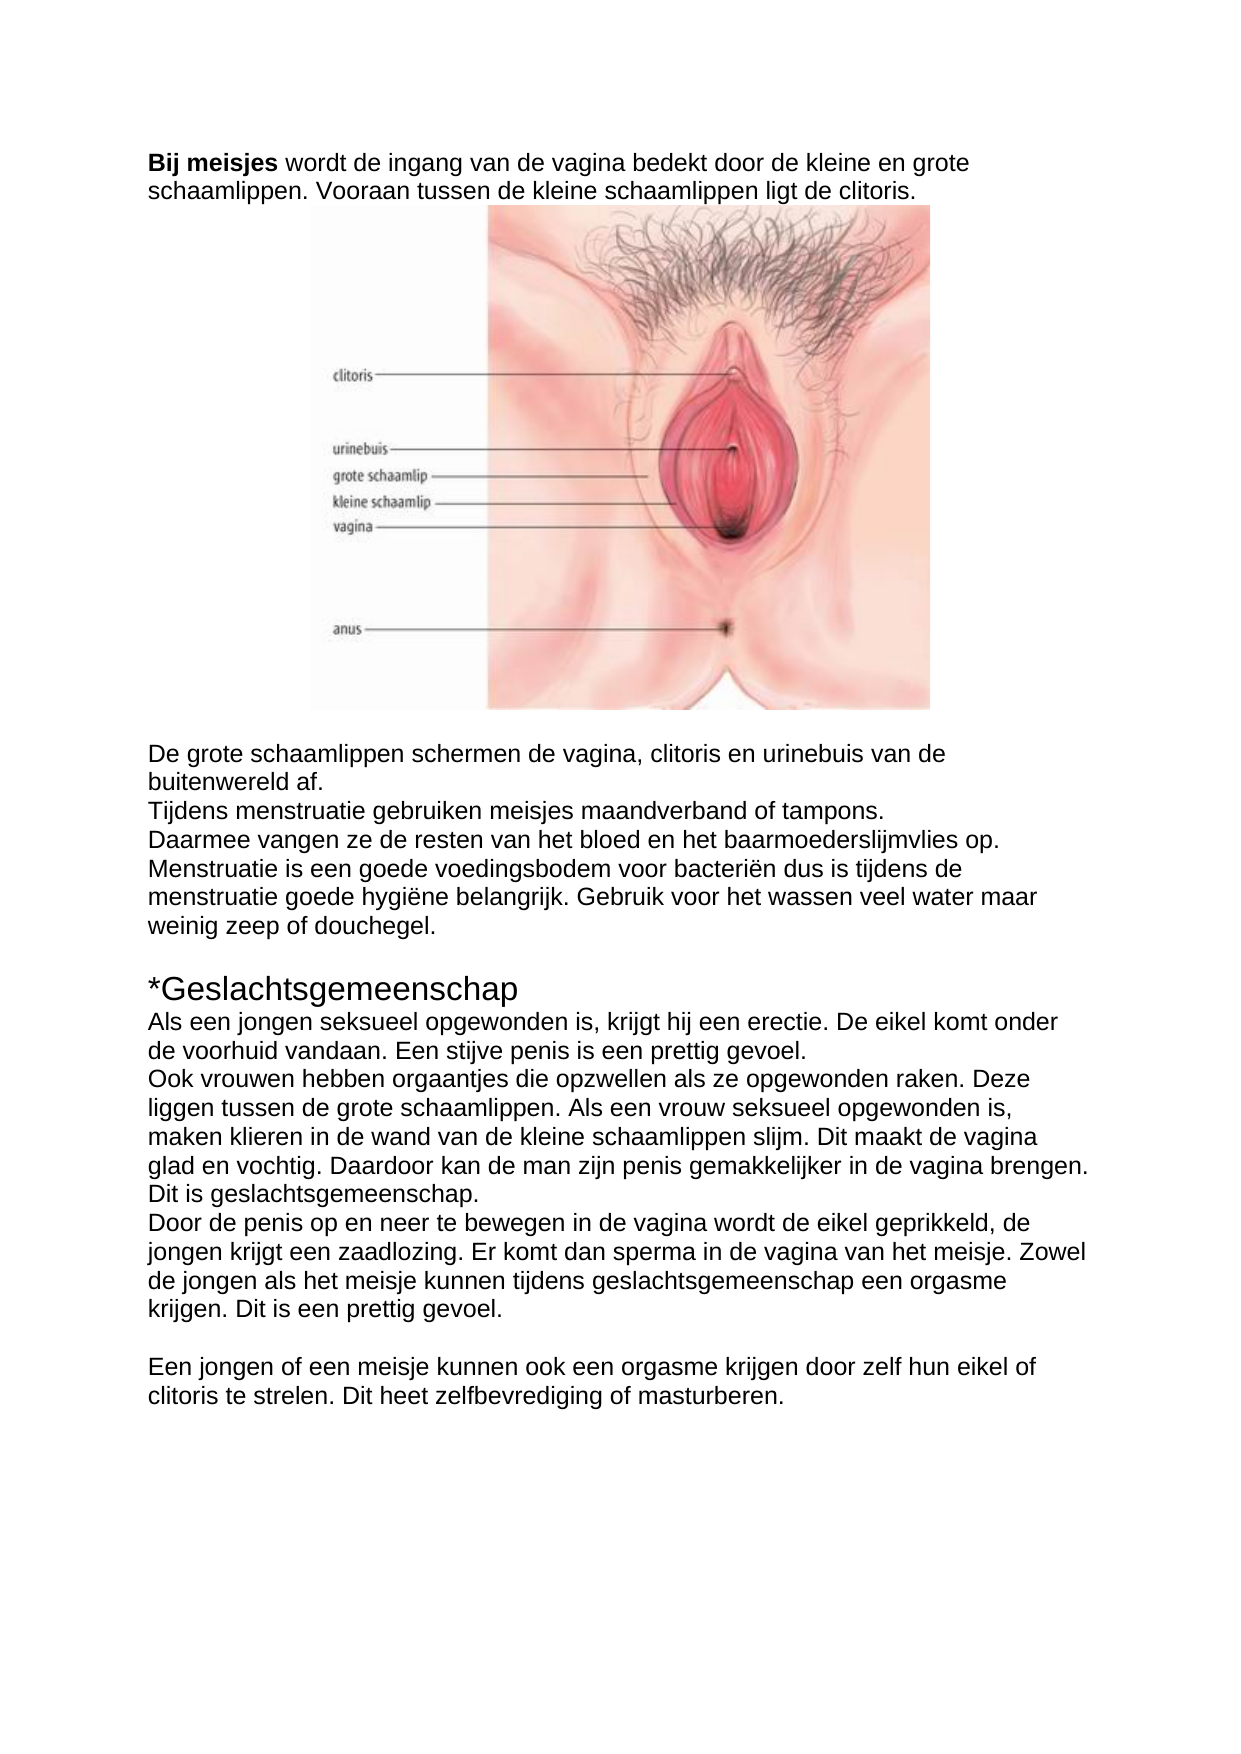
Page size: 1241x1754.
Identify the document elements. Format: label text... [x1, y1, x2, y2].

text Bij meisjes wordt de ingang van de vagina bedekt door de kleine en grote schaamlippen. Vooraan tussen de kleine schaamlippen ligt de clitoris. [148, 148, 1093, 205]
text Als een jongen seksueel opgewonden is, krijgt hij een erectie. De eikel komt onder de voorhuid vandaan. Een stijve penis is een prettig gevoel. [148, 1007, 1093, 1064]
text Tijdens menstruatie gebruiken meisjes maandverband of tampons. [148, 796, 1093, 825]
text Door de penis op en neer te bewegen in de vagina wordt de eikel geprikkeld, de jongen krijgt een zaadlozing. Er komt dan sperma in de vagina van het meisje. Zowel de jongen als het meisje kunnen tijdens geslachtsgemeenschap een orgasme krijgen. Dit is een prettig gevoel. [148, 1208, 1093, 1323]
text *Geslachtsgemeenschap [148, 968, 1093, 1007]
text De grote schaamlippen schermen de vagina, clitoris en urinebuis van de buitenwereld af. [148, 738, 1093, 796]
text Ook vrouwen hebben orgaantjes die opzwellen als ze opgewonden raken. Deze liggen tussen de grote schaamlippen. Als een vrouw seksueel opgewonden is, maken klieren in de wand van de kleine schaamlippen slijm. Dit maakt de vagina glad en vochtig. Daardoor kan de man zijn penis gemakkelijker in de vagina brengen. Dit is geslachtsgemeenschap. [148, 1064, 1093, 1208]
text Daarmee vangen ze de resten van het bloed en het baarmoederslijmvlies op. Menstruatie is een goede voedingsbodem voor bacteriën dus is tijdens de menstruatie goede hygiëne belangrijk. Gebruik voor het wassen veel water maar weinig zeep of douchegel. [148, 825, 1093, 940]
picture [310, 205, 931, 710]
text Een jongen of een meisje kunnen ook een orgasme krijgen door zelf hun eikel of clitoris te strelen. Dit heet zelfbevrediging of masturberen. [148, 1352, 1093, 1409]
